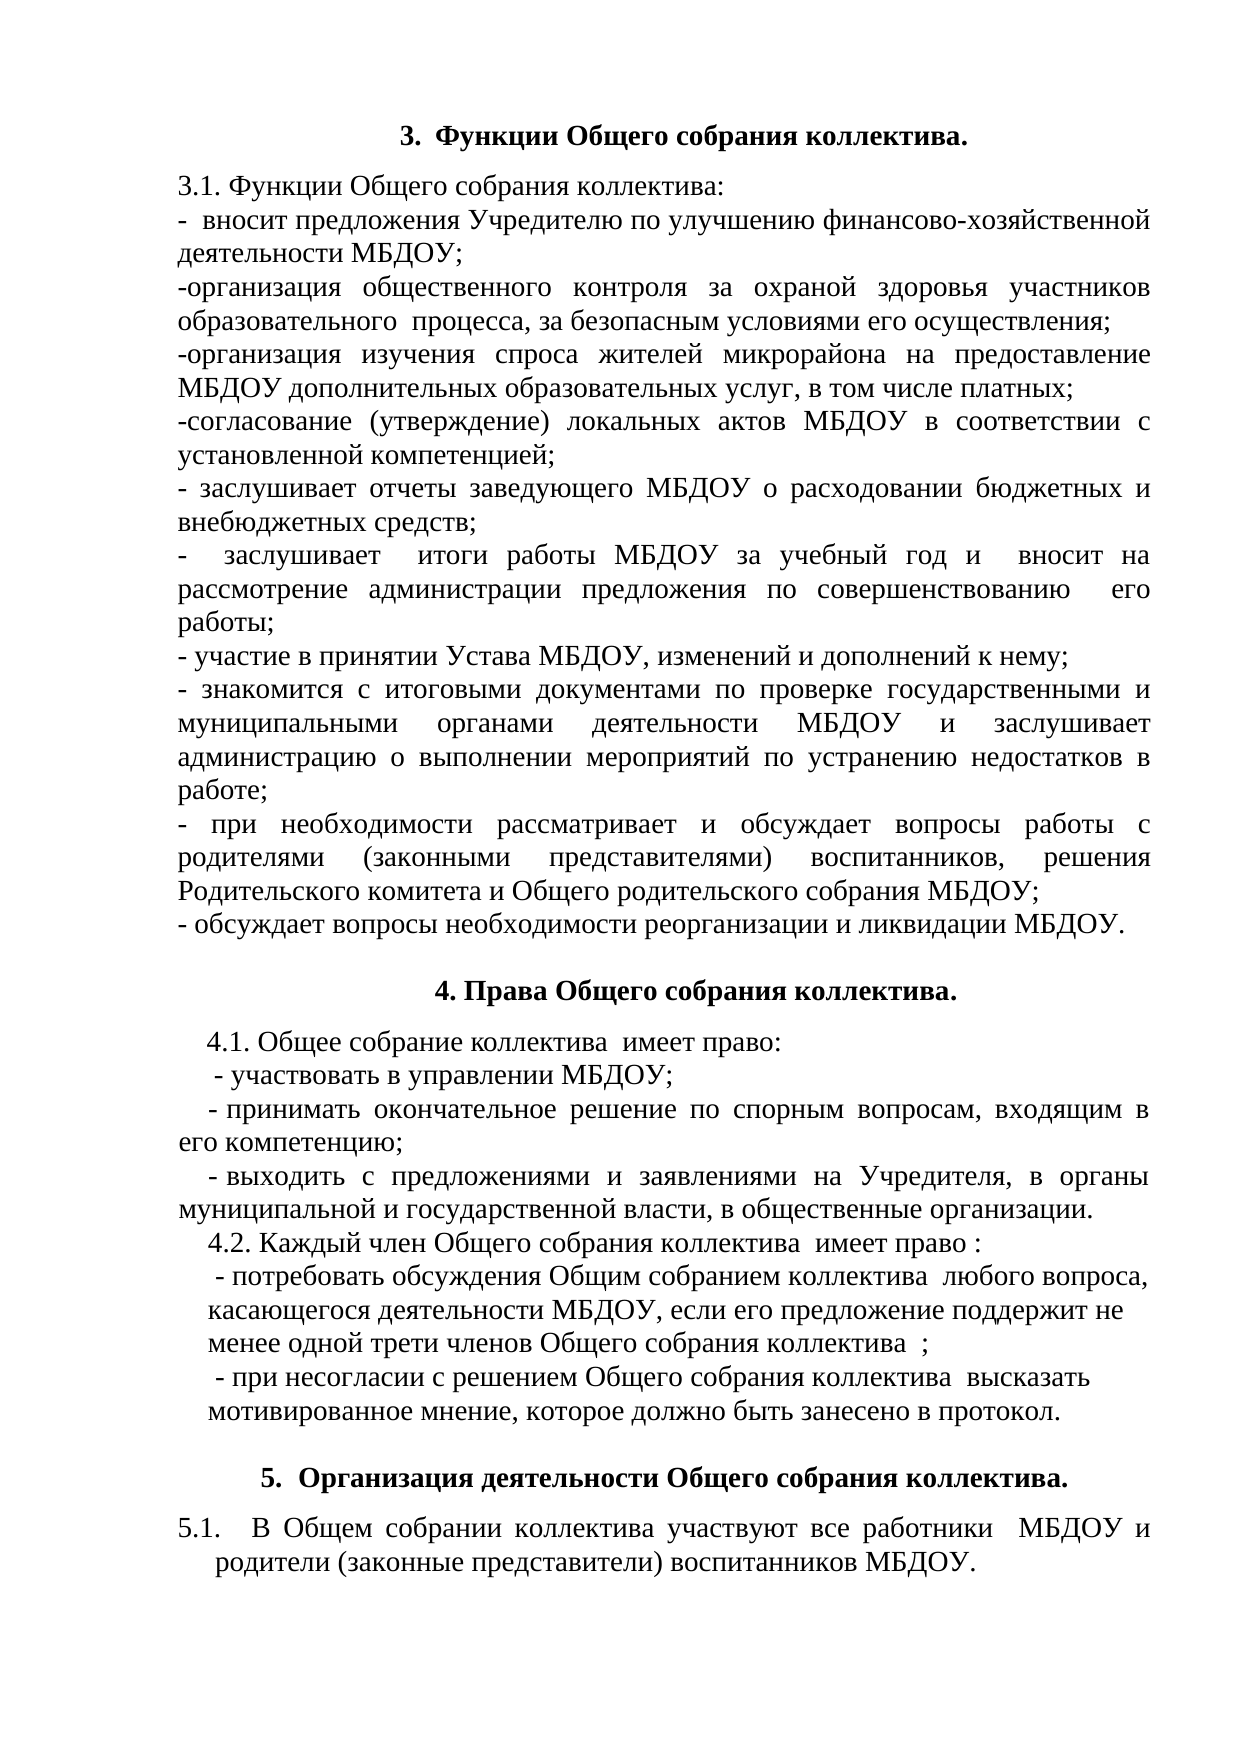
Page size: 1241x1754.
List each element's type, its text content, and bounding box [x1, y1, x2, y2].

text - участвовать в управлении МБДОУ; [177, 1057, 1152, 1091]
text - потребовать обсуждения Общим собранием коллектива любого вопроса, касающегося деятельности МБДОУ, если его предложение поддержит не менее одной трети членов Общего собрания коллектива ; [208, 1258, 1152, 1359]
list выходить с предложениями и заявлениями на Учредителя, в органы муниципальной и государственной власти, в общественные организации. [178, 1158, 1150, 1225]
text 3. Функции Общего собрания коллектива. [216, 118, 1152, 152]
text 4. Права Общего собрания коллектива. [210, 973, 1152, 1007]
text - заслушивает отчеты заведующего МБДОУ о расходовании бюджетных и внебюджетных средств; [177, 470, 1152, 537]
text - заслушивает итоги работы МБДОУ за учебный год и вносит на рассмотрение администрации предложения по совершенствованию его работы; [177, 537, 1152, 638]
subtitle 4.1. Общее собрание коллектива имеет право: [177, 1024, 1152, 1057]
text -организация изучения спроса жителей микрорайона на предоставление МБДОУ дополнительных образовательных услуг, в том числе платных; [177, 336, 1152, 403]
text - знакомится с итоговыми документами по проверке государственными и муниципальными органами деятельности МБДОУ и заслушивает администрацию о выполнении мероприятий по устранению недостатков в работе; [177, 672, 1152, 806]
list Организация деятельности Общего собрания коллектива. [177, 1460, 1152, 1493]
text - участие в принятии Устава МБДОУ, изменений и дополнений к нему; [177, 638, 1152, 672]
list принимать окончательное решение по спорным вопросам, входящим в его компетенцию; [178, 1091, 1150, 1158]
text - обсуждает вопросы необходимости реорганизации и ликвидации МБДОУ. [177, 906, 1152, 940]
text -организация общественного контроля за охраной здоровья участников образовательного процесса, за безопасным условиями его осуществления; [177, 269, 1152, 336]
text - вносит предложения Учредителю по улучшению финансово-хозяйственной деятельности МБДОУ; [177, 202, 1152, 269]
list В Общем собрании коллектива участвуют все работники МБДОУ и родители (законные представители) воспитанников МБДОУ. [177, 1510, 1152, 1577]
text 3.1. Функции Общего собрания коллектива: [177, 168, 1152, 202]
text - при несогласии с решением Общего собрания коллектива высказать мотивированное мнение, которое должно быть занесено в протокол. [208, 1359, 1152, 1426]
text 4.2. Каждый член Общего собрания коллектива имеет право : [208, 1225, 1152, 1258]
text - при необходимости рассматривает и обсуждает вопросы работы с родителями (законными представителями) воспитанников, решения Родительского комитета и Общего родительского собрания МБДОУ; [177, 806, 1152, 906]
text -согласование (утверждение) локальных актов МБДОУ в соответствии с установленной компетенцией; [177, 403, 1152, 470]
